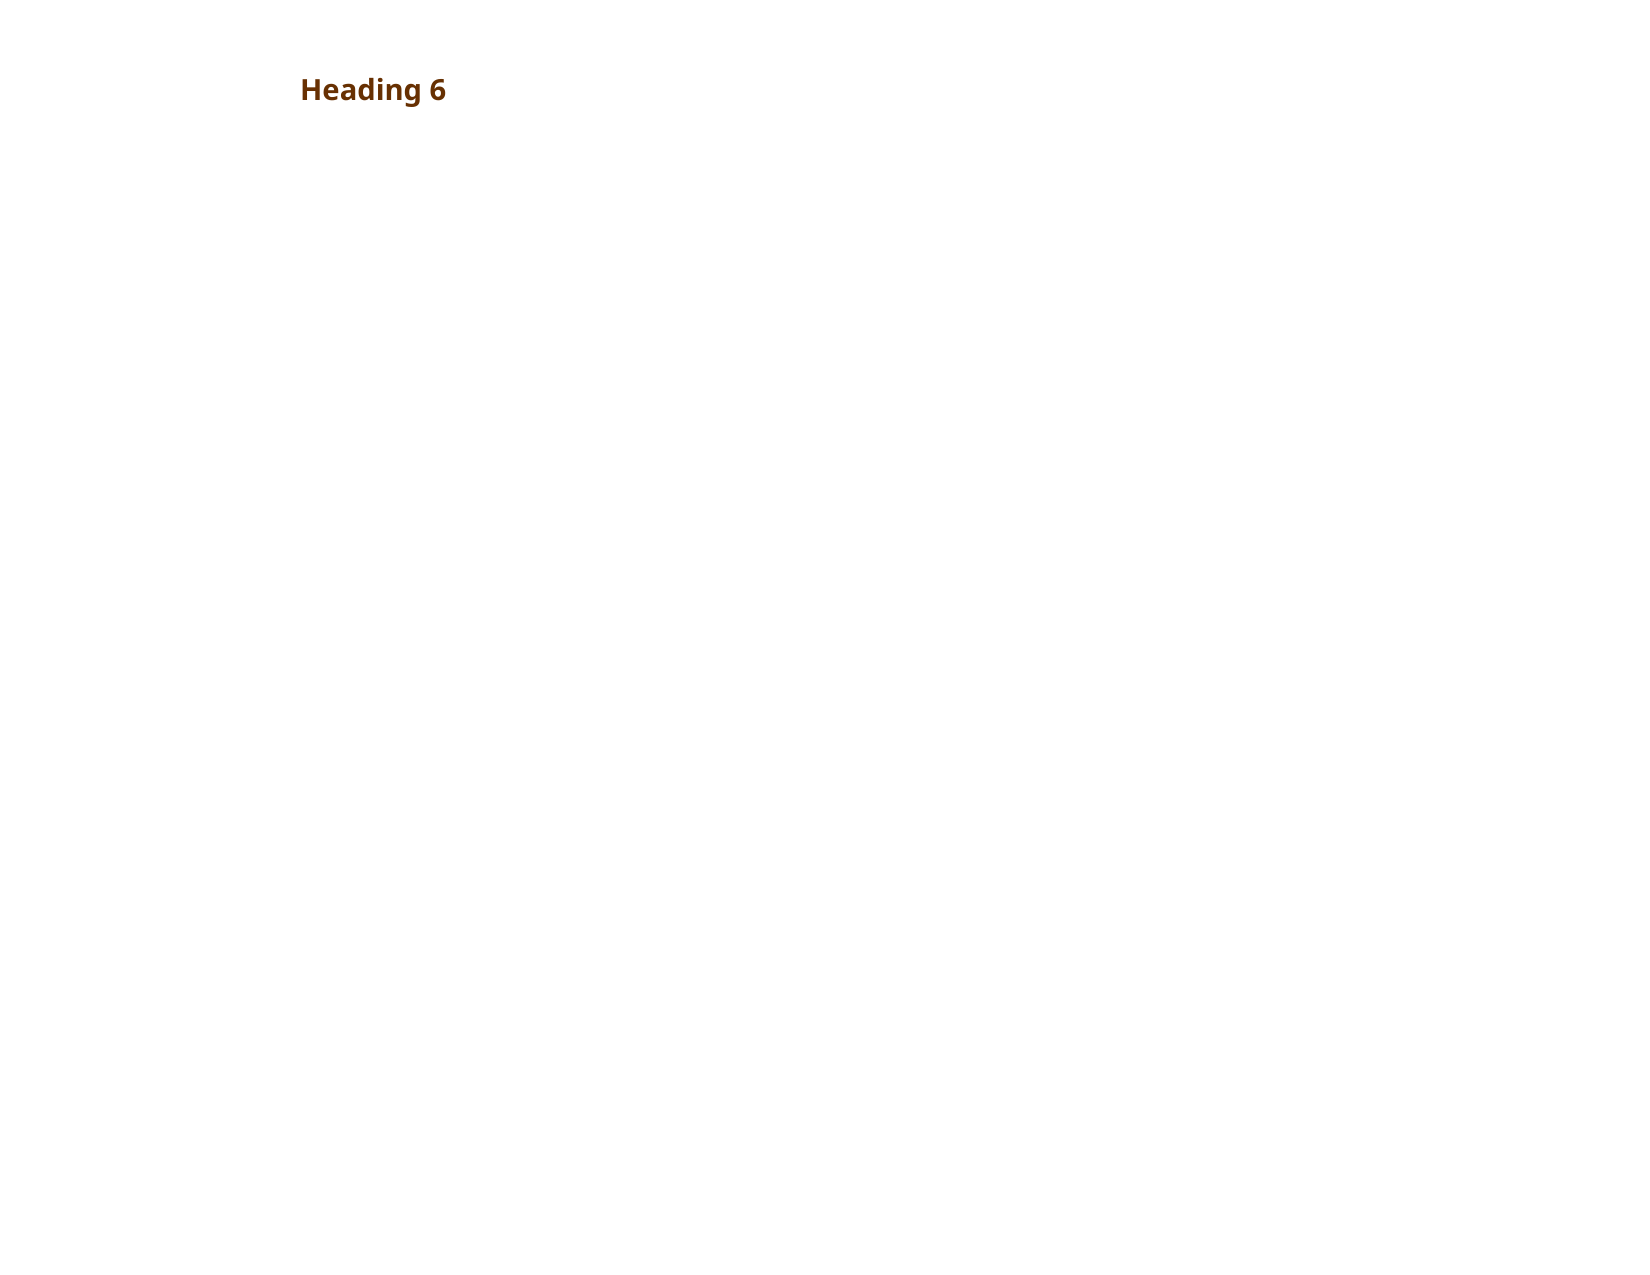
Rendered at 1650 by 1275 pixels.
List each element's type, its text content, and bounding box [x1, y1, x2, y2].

subtitle Heading 6 [300, 69, 1575, 109]
